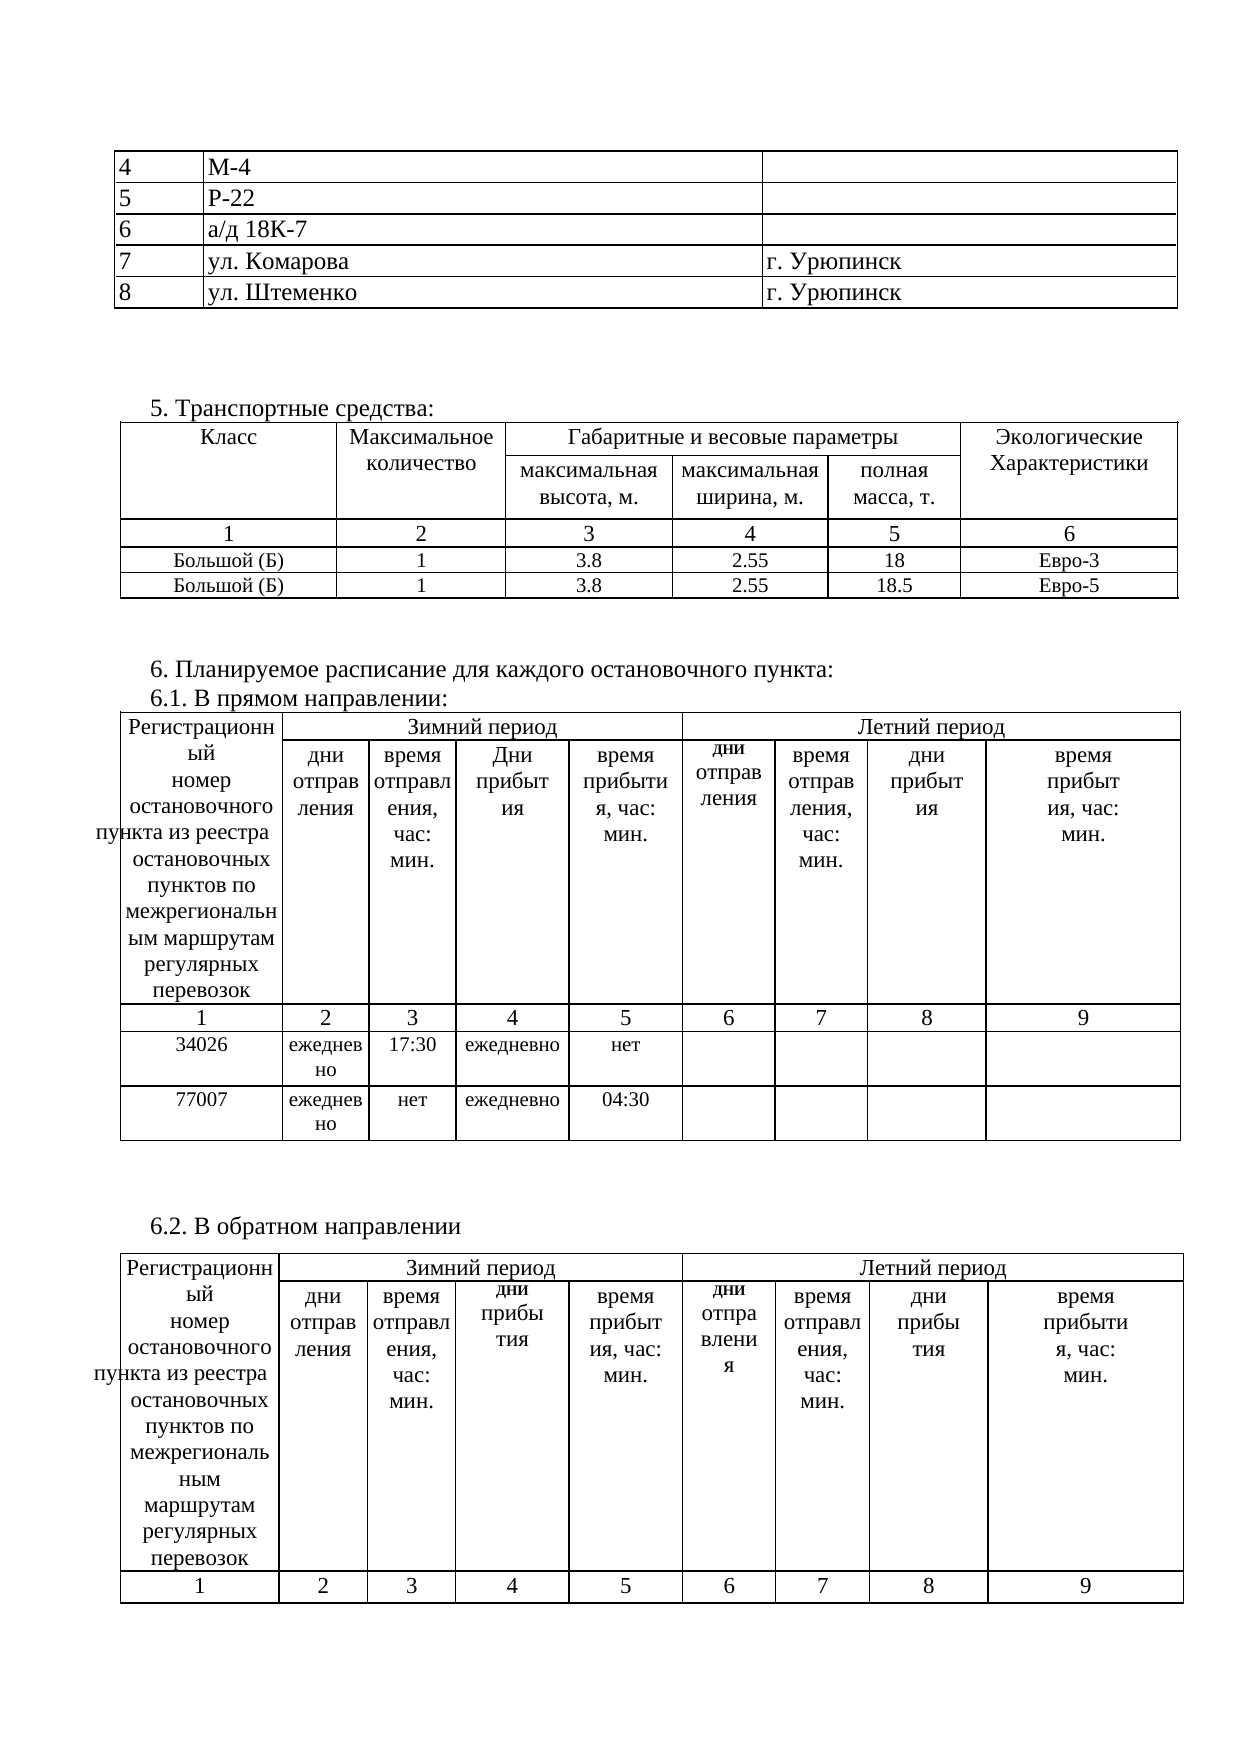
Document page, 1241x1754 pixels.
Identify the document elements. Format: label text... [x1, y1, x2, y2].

table_cell ДНИ отпра влени я [683, 1282, 775, 1570]
table_cell максимальная высота, м. [506, 456, 672, 518]
table_cell время отправл ения, час: мин. [368, 1282, 455, 1570]
table_cell [987, 1032, 1180, 1085]
table_cell 1 [337, 573, 505, 597]
table_cell 3.8 [506, 548, 672, 572]
table_cell время прибыти я, час: мин. [570, 741, 682, 1003]
table_cell 7 [115, 245, 203, 276]
table_cell 9 [989, 1572, 1183, 1602]
table_cell ул. Штеменко [204, 277, 762, 307]
table_cell 3 [370, 1005, 455, 1031]
table_cell ул. Комарова [204, 246, 762, 276]
table_cell 34026 [121, 1032, 282, 1085]
table_header Регистрационный номер остановочного пункта из реестра остановочных пунктов по межрегиональным маршрутам регулярных перевозок [121, 713, 282, 1003]
table_cell 2.55 [673, 573, 827, 597]
table_header Летний период [683, 713, 1180, 739]
table_cell 9 [987, 1005, 1180, 1031]
table_cell 2 [283, 1005, 368, 1031]
table_cell дни отправ ления [283, 741, 368, 1003]
table_cell 18.5 [829, 573, 960, 597]
table_cell ежедневно [283, 1032, 368, 1085]
table_cell 7 [776, 1005, 867, 1031]
table_header Габаритные и весовые параметры [506, 423, 960, 455]
table_cell [776, 1032, 867, 1085]
table_cell время прибыт ия, час: мин. [987, 741, 1180, 1003]
table_cell ежедневно [457, 1087, 568, 1139]
table_cell 8 [870, 1572, 987, 1602]
table_cell [683, 1087, 774, 1139]
table_cell 4 [456, 1572, 568, 1602]
table_cell 2 [280, 1572, 367, 1602]
table_cell 3 [368, 1572, 455, 1602]
table_header Экологические Характеристики [961, 423, 1177, 518]
table_cell Евро-3 [961, 548, 1177, 572]
table_cell 1 [337, 548, 505, 572]
table_header Зимний период [280, 1254, 682, 1280]
table_cell 04:30 [570, 1087, 682, 1139]
table_cell Р-22 [204, 183, 762, 213]
table_cell Большой (Б) [121, 573, 336, 597]
table_cell ежедневно [457, 1032, 568, 1085]
table_cell время прибыти я, час: мин. [989, 1282, 1183, 1570]
table_cell время отправл ения, час: мин. [370, 741, 455, 1003]
table_header Максимальное количество [337, 423, 505, 518]
table_cell 6 [115, 214, 203, 244]
table_cell максимальная ширина, м. [673, 456, 827, 518]
table_cell 2 [337, 520, 505, 546]
table_cell 6 [683, 1572, 775, 1602]
table_cell а/д 18К-7 [204, 215, 762, 244]
table_cell нет [370, 1087, 455, 1139]
text 5. Транспортные средства: [150, 393, 1090, 421]
table_cell [683, 1032, 774, 1085]
table_cell [868, 1087, 985, 1139]
table_cell 5 [570, 1005, 682, 1031]
table_cell 77007 [121, 1087, 282, 1139]
table_cell 4 [115, 152, 203, 181]
table_cell Большой (Б) [121, 548, 336, 572]
table_cell [763, 152, 1177, 181]
table_cell 5 [115, 183, 203, 213]
table_cell дни прибыт ия [868, 741, 985, 1003]
table_cell [763, 181, 1177, 213]
table_cell 1 [121, 1005, 282, 1031]
table_header Класс [121, 423, 336, 518]
table_cell 2.55 [673, 548, 827, 572]
table_cell дни отправ ления [280, 1282, 367, 1570]
table_cell время отправл ения, час: мин. [776, 1282, 869, 1570]
table_cell 4 [673, 520, 827, 546]
table_cell 1 [121, 520, 336, 546]
table_cell 5 [570, 1572, 682, 1602]
table_cell г. Урюпинск [763, 244, 1177, 276]
table_cell Дни прибыт ия [457, 741, 568, 1003]
table_cell [776, 1087, 867, 1139]
table_cell время прибыт ия, час: мин. [570, 1282, 682, 1570]
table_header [121, 1254, 278, 1570]
table_cell ежедневно [283, 1087, 368, 1139]
table_cell ДНИ прибы тия [456, 1282, 568, 1570]
table_cell 1 [121, 1572, 278, 1602]
table_cell 6 [683, 1005, 774, 1031]
table_cell полная масса, т. [829, 456, 960, 518]
table_cell 6 [961, 520, 1177, 546]
table_header Летний период [683, 1254, 1183, 1280]
table_cell ДНИ отправ ления [683, 741, 774, 1003]
table_cell 3 [506, 520, 672, 546]
table_cell М-4 [204, 152, 762, 181]
text 6.1. В прямом направлении: [150, 683, 1090, 711]
table_cell [987, 1087, 1180, 1139]
table_cell 18 [829, 548, 960, 572]
text 6.2. В обратном направлении [150, 1211, 1090, 1240]
table_cell 17:30 [370, 1032, 455, 1085]
table_header Зимний период [283, 713, 682, 739]
table_cell время отправ ления, час: мин. [776, 741, 867, 1003]
table_cell [763, 213, 1177, 244]
table_cell дни прибы тия [870, 1282, 987, 1570]
table_cell 8 [115, 277, 203, 307]
table_cell 4 [457, 1005, 568, 1031]
table_cell нет [570, 1032, 682, 1085]
table_cell г. Урюпинск [763, 276, 1177, 307]
text 6. Планируемое расписание для каждого остановочного пункта: [150, 654, 1090, 683]
table_cell 7 [776, 1572, 869, 1602]
table_cell 3.8 [506, 573, 672, 597]
table_cell Евро-5 [961, 573, 1177, 597]
table_cell 8 [868, 1005, 985, 1031]
table_cell 5 [829, 520, 960, 546]
table_cell [868, 1032, 985, 1085]
